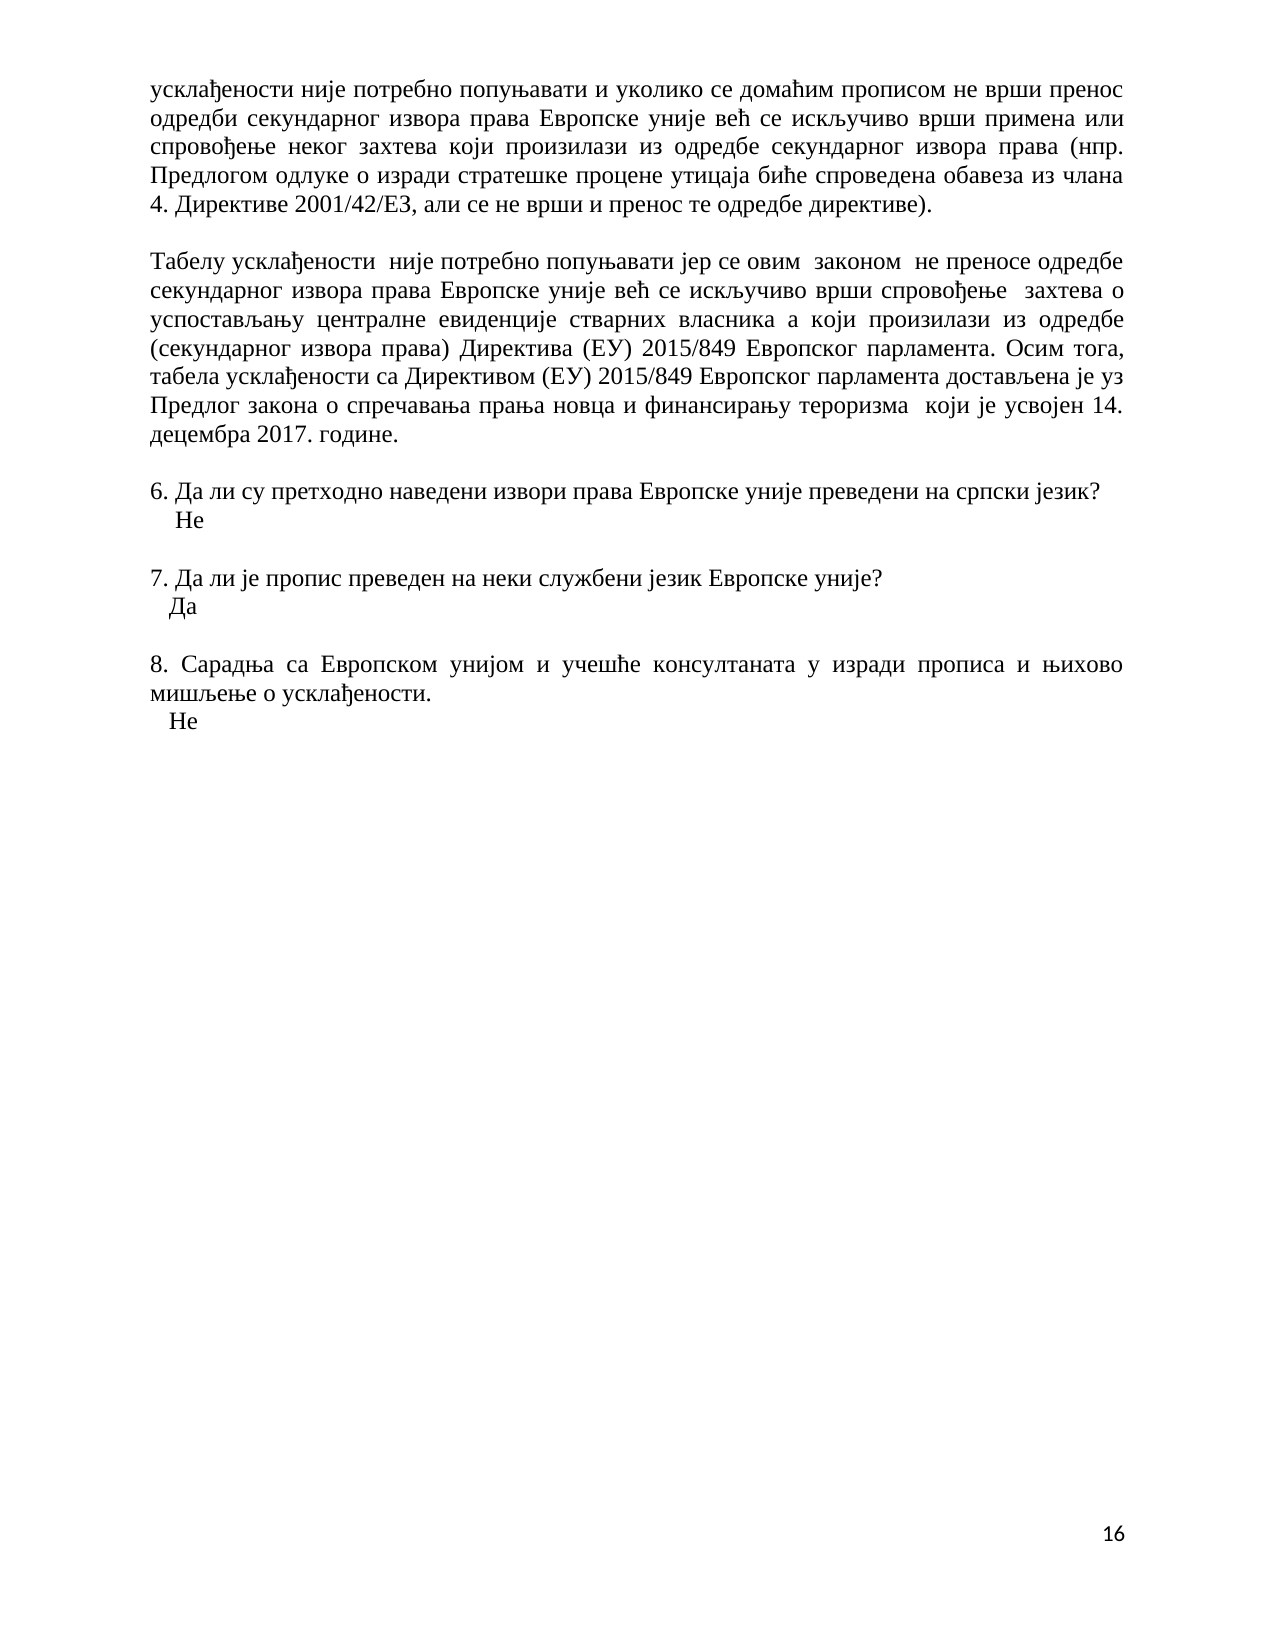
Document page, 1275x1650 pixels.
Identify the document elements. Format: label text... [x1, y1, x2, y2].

text Да [150, 591, 1125, 620]
text 8. Сарадња са Европском унијом и учешће консултаната у изради прописа и њихово мишљење о усклађености. [150, 649, 1125, 706]
text 7. Да ли је пропис преведен на неки службени језик Европске уније? [150, 563, 1125, 591]
text Не [150, 505, 1125, 534]
text Табелу усклађености није потребно попуњавати јер се овим законом не преносе одредбе секундарног извора права Европске уније већ се искључиво врши спровођење захтева о успостављању централне евиденције стварних власника а који произилази из одредбе (секундарног извора права) Директивa (ЕУ) 2015/849 Европског парламента. Осим тога, табела усклађености са Директивом (ЕУ) 2015/849 Европског парламента достављена је уз Предлог закона о спречавања прања новца и финансирању тероризма који је усвојен 14. децембра 2017. године. [150, 246, 1125, 448]
text Не [150, 706, 1125, 735]
text 6. Да ли су претходно наведени извори права Европске уније преведени на српски језик? [150, 476, 1125, 505]
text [150, 74, 1125, 218]
